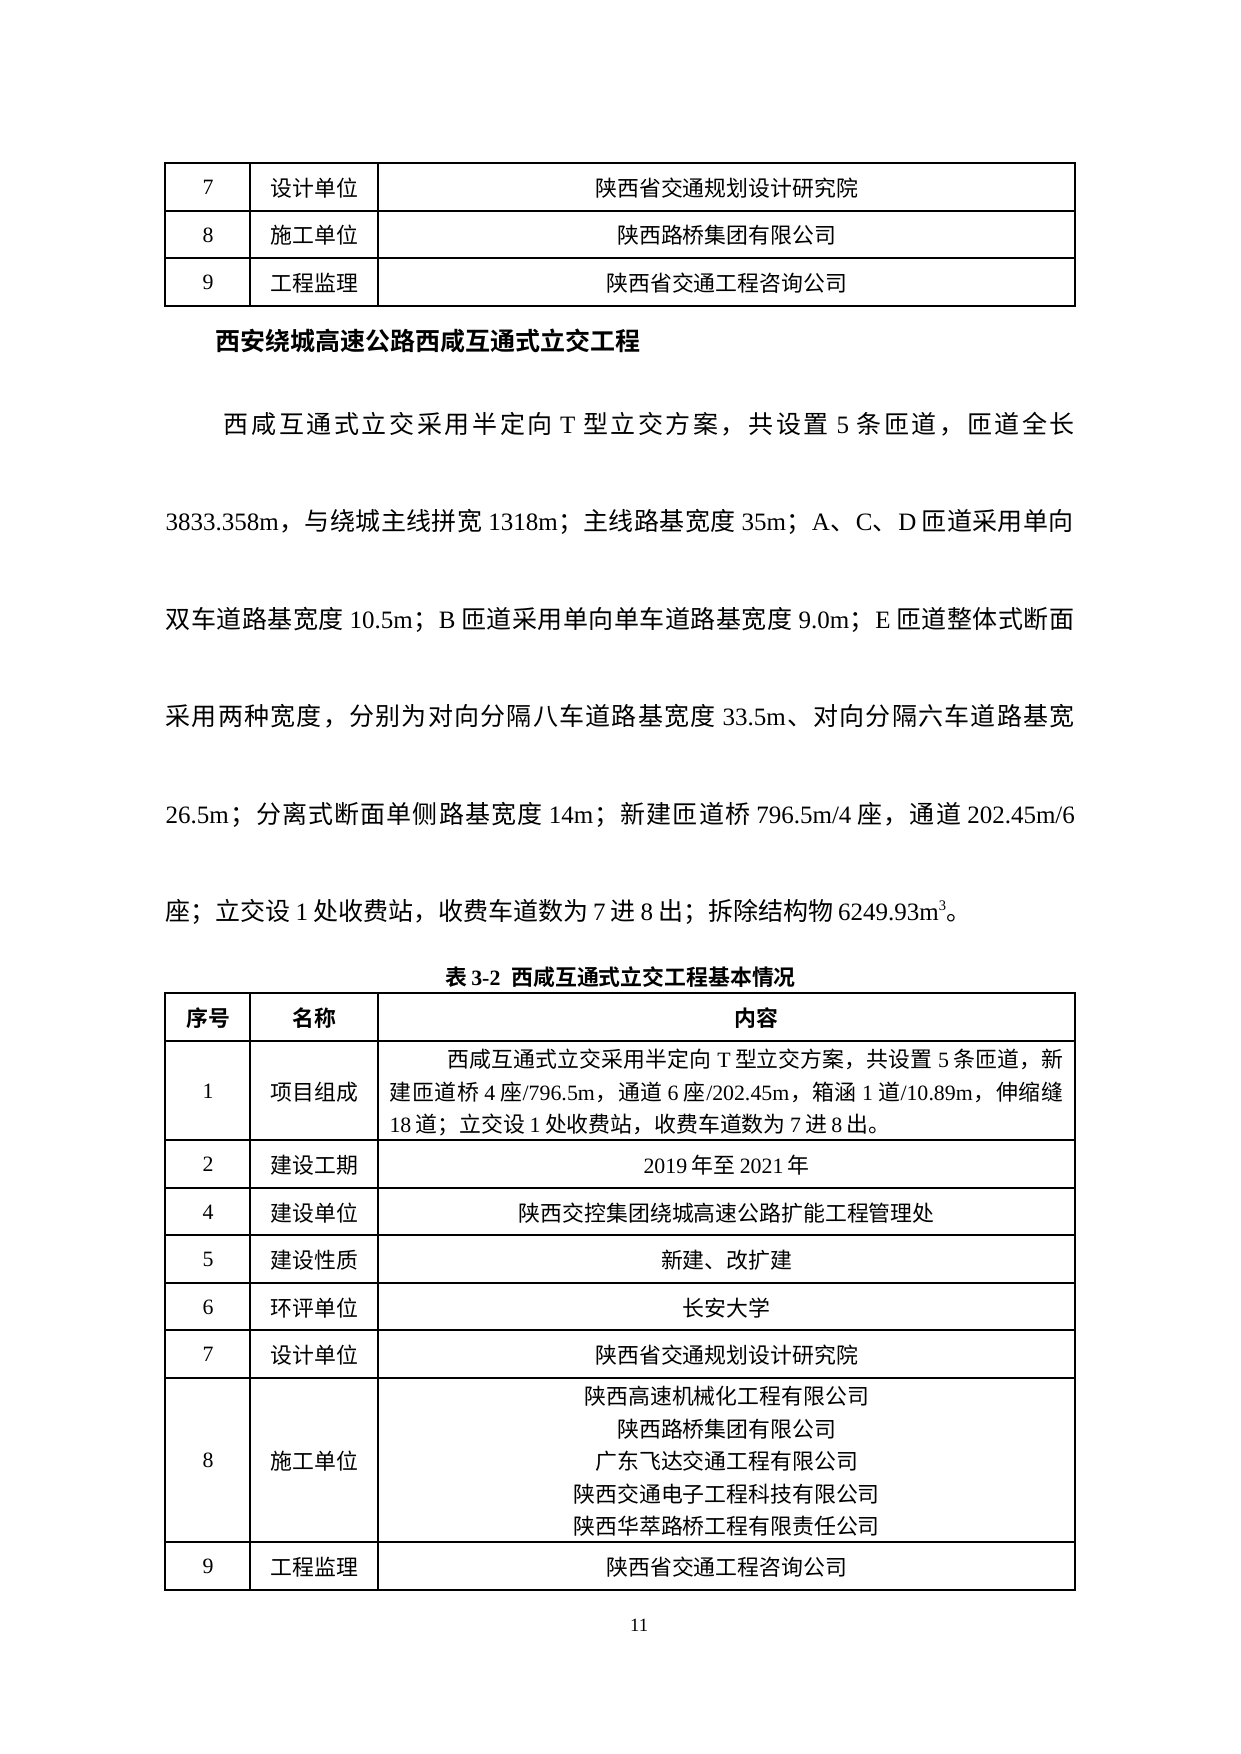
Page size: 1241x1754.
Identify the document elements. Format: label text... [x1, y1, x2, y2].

table_cell 项目组成 [251, 1042, 377, 1139]
table_cell 6 [166, 1284, 249, 1329]
table_cell 7 [166, 1331, 249, 1377]
table_cell 设计单位 [251, 1331, 377, 1377]
table_cell 环评单位 [251, 1284, 377, 1329]
table_cell 新建、改扩建 [379, 1236, 1074, 1282]
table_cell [379, 1543, 1074, 1589]
table_cell 1 [166, 1042, 249, 1139]
table_cell 建设工期 [251, 1141, 377, 1187]
text 表3-2 西咸互通式立交工程基本情况 [165, 960, 1075, 992]
table_cell 设计单位 [251, 164, 377, 209]
table_cell 施工单位 [251, 1379, 377, 1541]
table_cell 陕西路桥集团有限公司 [379, 212, 1074, 257]
table_cell 2019年至2021年 [379, 1141, 1074, 1187]
table_cell 8 [166, 212, 249, 257]
table_cell 建设单位 [251, 1189, 377, 1234]
table_cell 9 [166, 1543, 249, 1589]
table_cell 7 [166, 164, 249, 209]
table_cell 5 [166, 1236, 249, 1282]
table_cell 长安大学 [379, 1284, 1074, 1329]
table_cell 2 [166, 1141, 249, 1187]
text 西咸互通式立交采用半定向T型立交方案，共设置5条匝道，匝道全长3833.358m，与绕城主线拼宽1318m；主线路基宽度35m；A、C、D匝道采用单向双车道路基宽度10.5m；B匝道采用单向单车道路基宽度9.0m；E匝道整体式断面采用两种宽度，分别为对向分隔八车道路基宽度33.5m、对向分隔六车道路基宽26.5m；分离式断面单侧路基宽度14m；新建匝道桥796.5m/4座，通道202.45m/6座；立交设1处收费站，收费车道数为7进8出；拆除结构物6249.93m3。 [165, 390, 1075, 942]
table_header 序号 [166, 994, 249, 1039]
table_cell 陕西高速机械化工程有限公司 陕西路桥集团有限公司 广东飞达交通工程有限公司 陕西交通电子工程科技有限公司 陕西华萃路桥工程有限责任公司 [379, 1379, 1074, 1541]
table_header 内容 [379, 994, 1074, 1039]
table_cell 9 [166, 259, 249, 304]
table_cell 施工单位 [251, 212, 377, 257]
table_cell 陕西省交通规划设计研究院 [379, 1331, 1074, 1377]
table_cell 工程监理 [251, 1543, 377, 1589]
text 西安绕城高速公路西咸互通式立交工程 [165, 307, 1075, 372]
table_cell 建设性质 [251, 1236, 377, 1282]
table_cell 8 [166, 1379, 249, 1541]
table_cell 陕西交控集团绕城高速公路扩能工程管理处 [379, 1189, 1074, 1234]
table_header 名称 [251, 994, 377, 1039]
table_cell 西咸互通式立交采用半定向T型立交方案，共设置5条匝道，新建匝道桥4座/796.5m，通道6座/202.45m，箱涵1道/10.89m，伸缩缝18道；立交设1处收费站，收费车道数为7进8出。 [379, 1042, 1074, 1139]
table_cell 工程监理 [251, 259, 377, 304]
table_cell 4 [166, 1189, 249, 1234]
table_cell 陕西省交通工程咨询公司 [379, 259, 1074, 304]
table_cell 陕西省交通规划设计研究院 [379, 164, 1074, 209]
